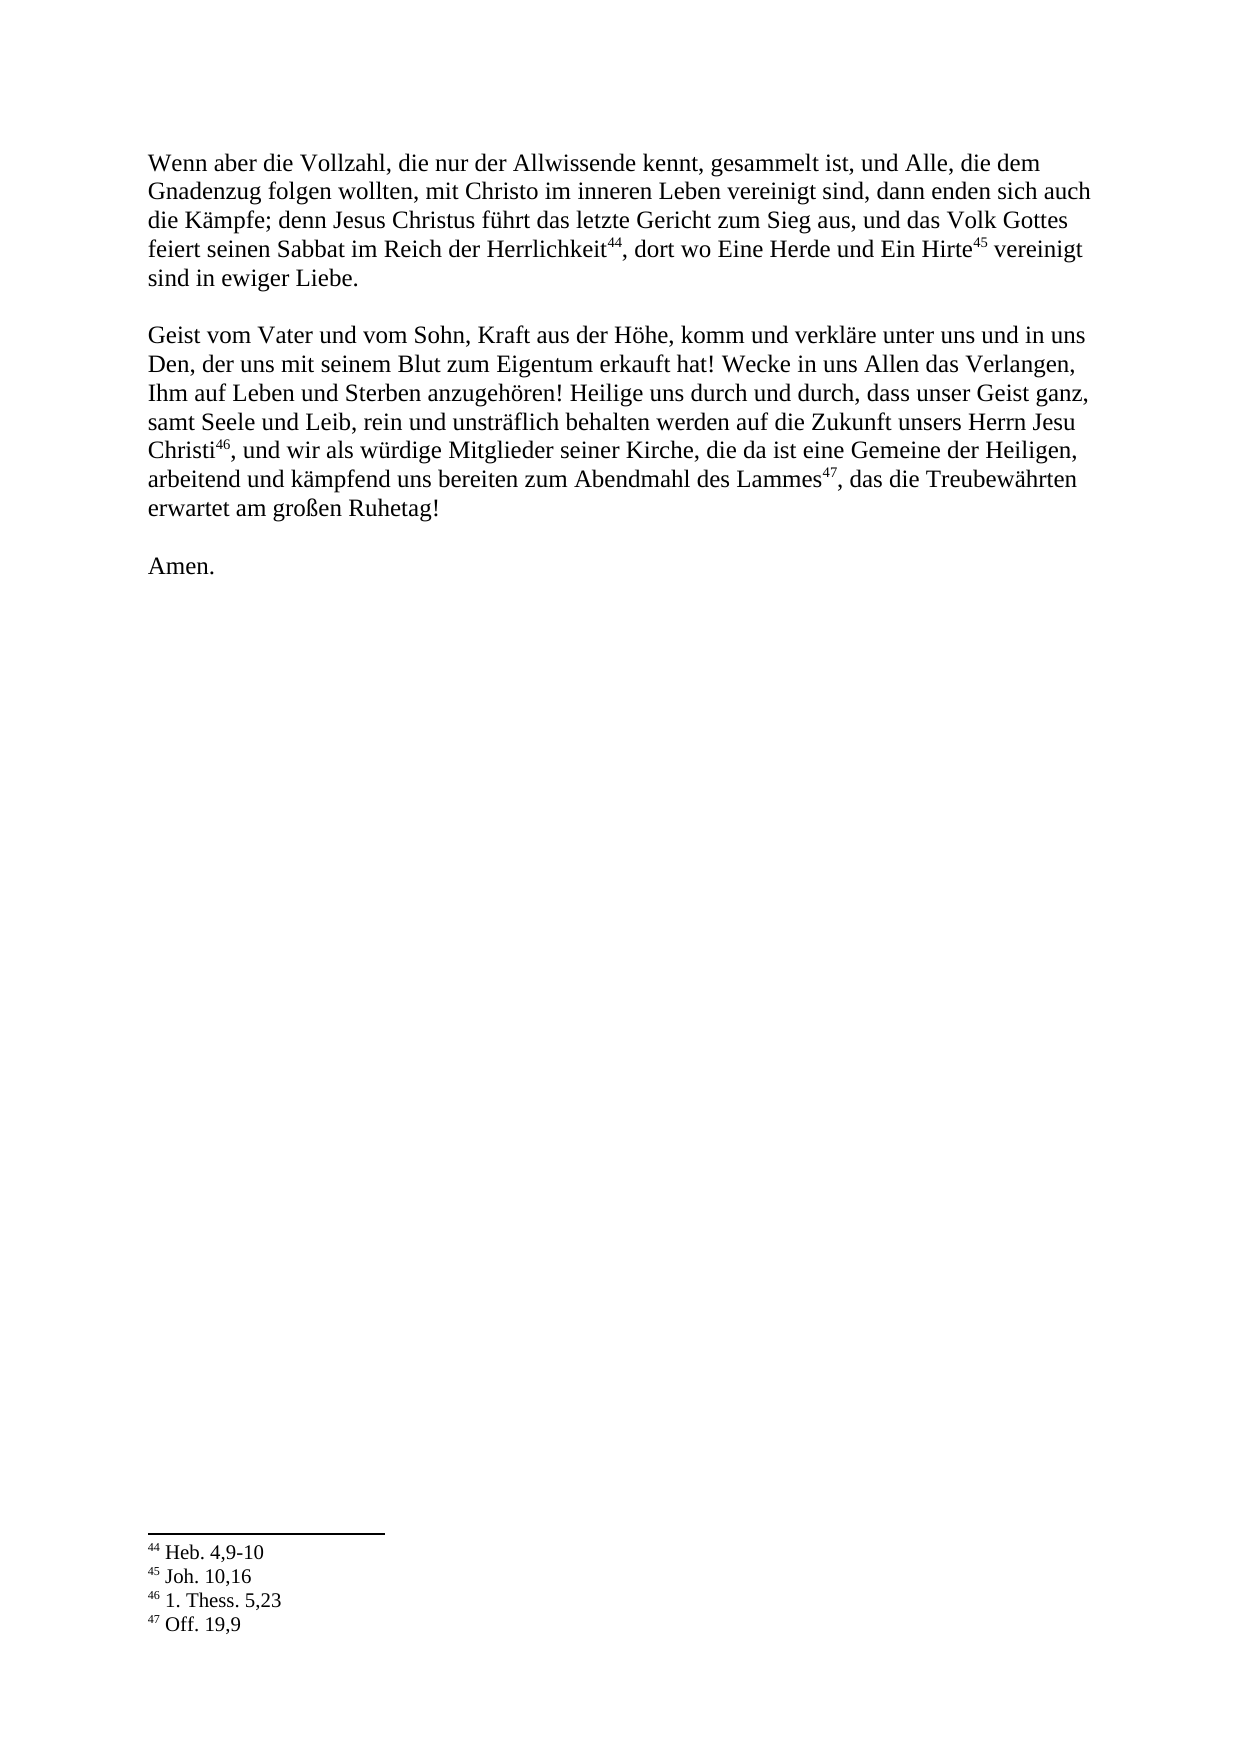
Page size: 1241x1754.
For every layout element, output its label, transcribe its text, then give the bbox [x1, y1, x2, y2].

text Geist vom Vater und vom Sohn, Kraft aus der Höhe, komm und verkläre unter uns und in uns Den, der uns mit seinem Blut zum Eigentum erkauft hat! Wecke in uns Allen das Verlangen, Ihm auf Leben und Sterben anzugehören! Heilige uns durch und durch, dass unser Geist ganz, samt Seele und Leib, rein und unsträflich behalten werden auf die Zukunft unsers Herrn Jesu Christi, und wir als würdige Mitglieder seiner Kirche, die da ist eine Gemeine der Heiligen, arbeitend und kämpfend uns bereiten zum Abendmahl des Lammes, das die Treubewährten erwartet am großen Ruhetag! [148, 321, 1093, 522]
text Amen. [148, 551, 1093, 580]
text Wenn aber die Vollzahl, die nur der Allwissende kennt, gesammelt ist, und Alle, die dem Gnadenzug folgen wollten, mit Christo im inneren Leben vereinigt sind, dann enden sich auch die Kämpfe; denn Jesus Christus führt das letzte Gericht zum Sieg aus, und das Volk Gottes feiert seinen Sabbat im Reich der Herrlichkeit, dort wo Eine Herde und Ein Hirte vereinigt sind in ewiger Liebe. [148, 148, 1093, 291]
